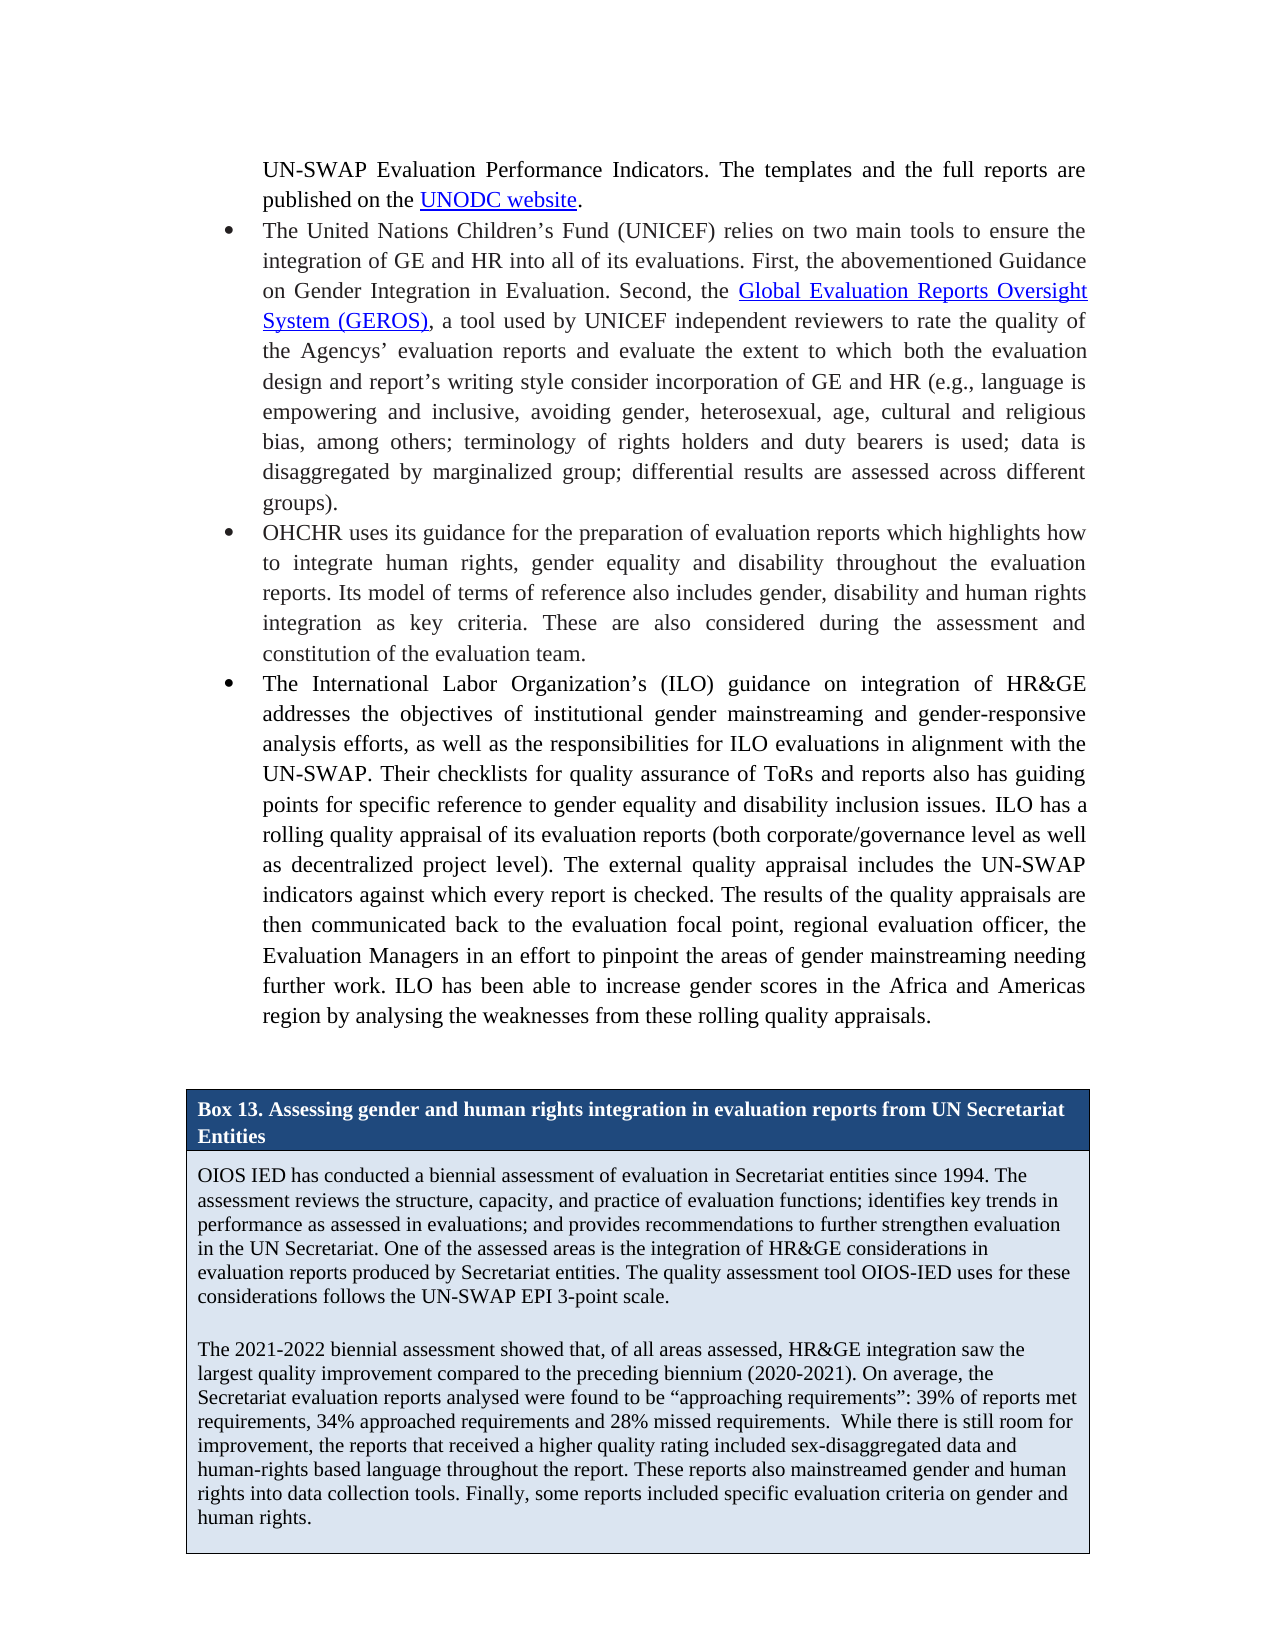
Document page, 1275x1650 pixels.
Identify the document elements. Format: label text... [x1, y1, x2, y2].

table_cell OIOS IED has conducted a biennial assessment of evaluation in Secretariat entities since 1994. The assessment reviews the structure, capacity, and practice of evaluation functions; identifies key trends in performance as assessed in evaluations; and provides recommendations to further strengthen evaluation in the UN Secretariat. One of the assessed areas is the integration of HR&GE considerations in evaluation reports produced by Secretariat entities. The quality assessment tool OIOS-IED uses for these considerations follows the UN-SWAP EPI 3-point scale. The 2021-2022 biennial assessment showed that, of all areas assessed, HR&GE integration saw the largest quality improvement compared to the preceding biennium (2020-2021). On average, the Secretariat evaluation reports analysed were found to be “approaching requirements”: 39% of reports met requirements, 34% approached requirements and 28% missed requirements. While there is still room for improvement, the reports that received a higher quality rating included sex-disaggregated data and human-rights based language throughout the report. These reports also mainstreamed gender and human rights into data collection tools. Finally, some reports included specific evaluation criteria on gender and human rights. [187, 1151, 1089, 1553]
list The International Labor Organization’s (ILO) guidance on integration of HR&GE addresses the objectives of institutional gender mainstreaming and gender-responsive analysis efforts, as well as the responsibilities for ILO evaluations in alignment with the UN-SWAP. Their checklists for quality assurance of ToRs and reports also has guiding points for specific reference to gender equality and disability inclusion issues. ILO has a rolling quality appraisal of its evaluation reports (both corporate/governance level as well as decentralized project level). The external quality appraisal includes the UN-SWAP indicators against which every report is checked. The results of the quality appraisals are then communicated back to the evaluation focal point, regional evaluation officer, the Evaluation Managers in an effort to pinpoint the areas of gender mainstreaming needing further work. ILO has been able to increase gender scores in the Africa and Americas region by analysing the weaknesses from these rolling quality appraisals. [225, 670, 1087, 1028]
list OHCHR uses its guidance for the preparation of evaluation reports which highlights how to integrate human rights, gender equality and disability throughout the evaluation reports. Its model of terms of reference also includes gender, disability and human rights integration as key criteria. These are also considered during the assessment and constitution of the evaluation team. [225, 519, 1087, 666]
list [225, 156, 1087, 213]
list The United Nations Children’s Fund (UNICEF) relies on two main tools to ensure the integration of GE and HR into all of its evaluations. First, the abovementioned Guidance on Gender Integration in Evaluation. Second, the Global Evaluation Reports Oversight System (GEROS), a tool used by UNICEF independent reviewers to rate the quality of the Agencys’ evaluation reports and evaluate the extent to which both the evaluation design and report’s writing style consider incorporation of GE and HR (e.g., language is empowering and inclusive, avoiding gender, heterosexual, age, cultural and religious bias, among others; terminology of rights holders and duty bearers is used; data is disaggregated by marginalized group; differential results are assessed across different groups). [225, 217, 1087, 515]
table_header Box 13. Assessing gender and human rights integration in evaluation reports from UN Secretariat Entities [187, 1090, 1089, 1150]
